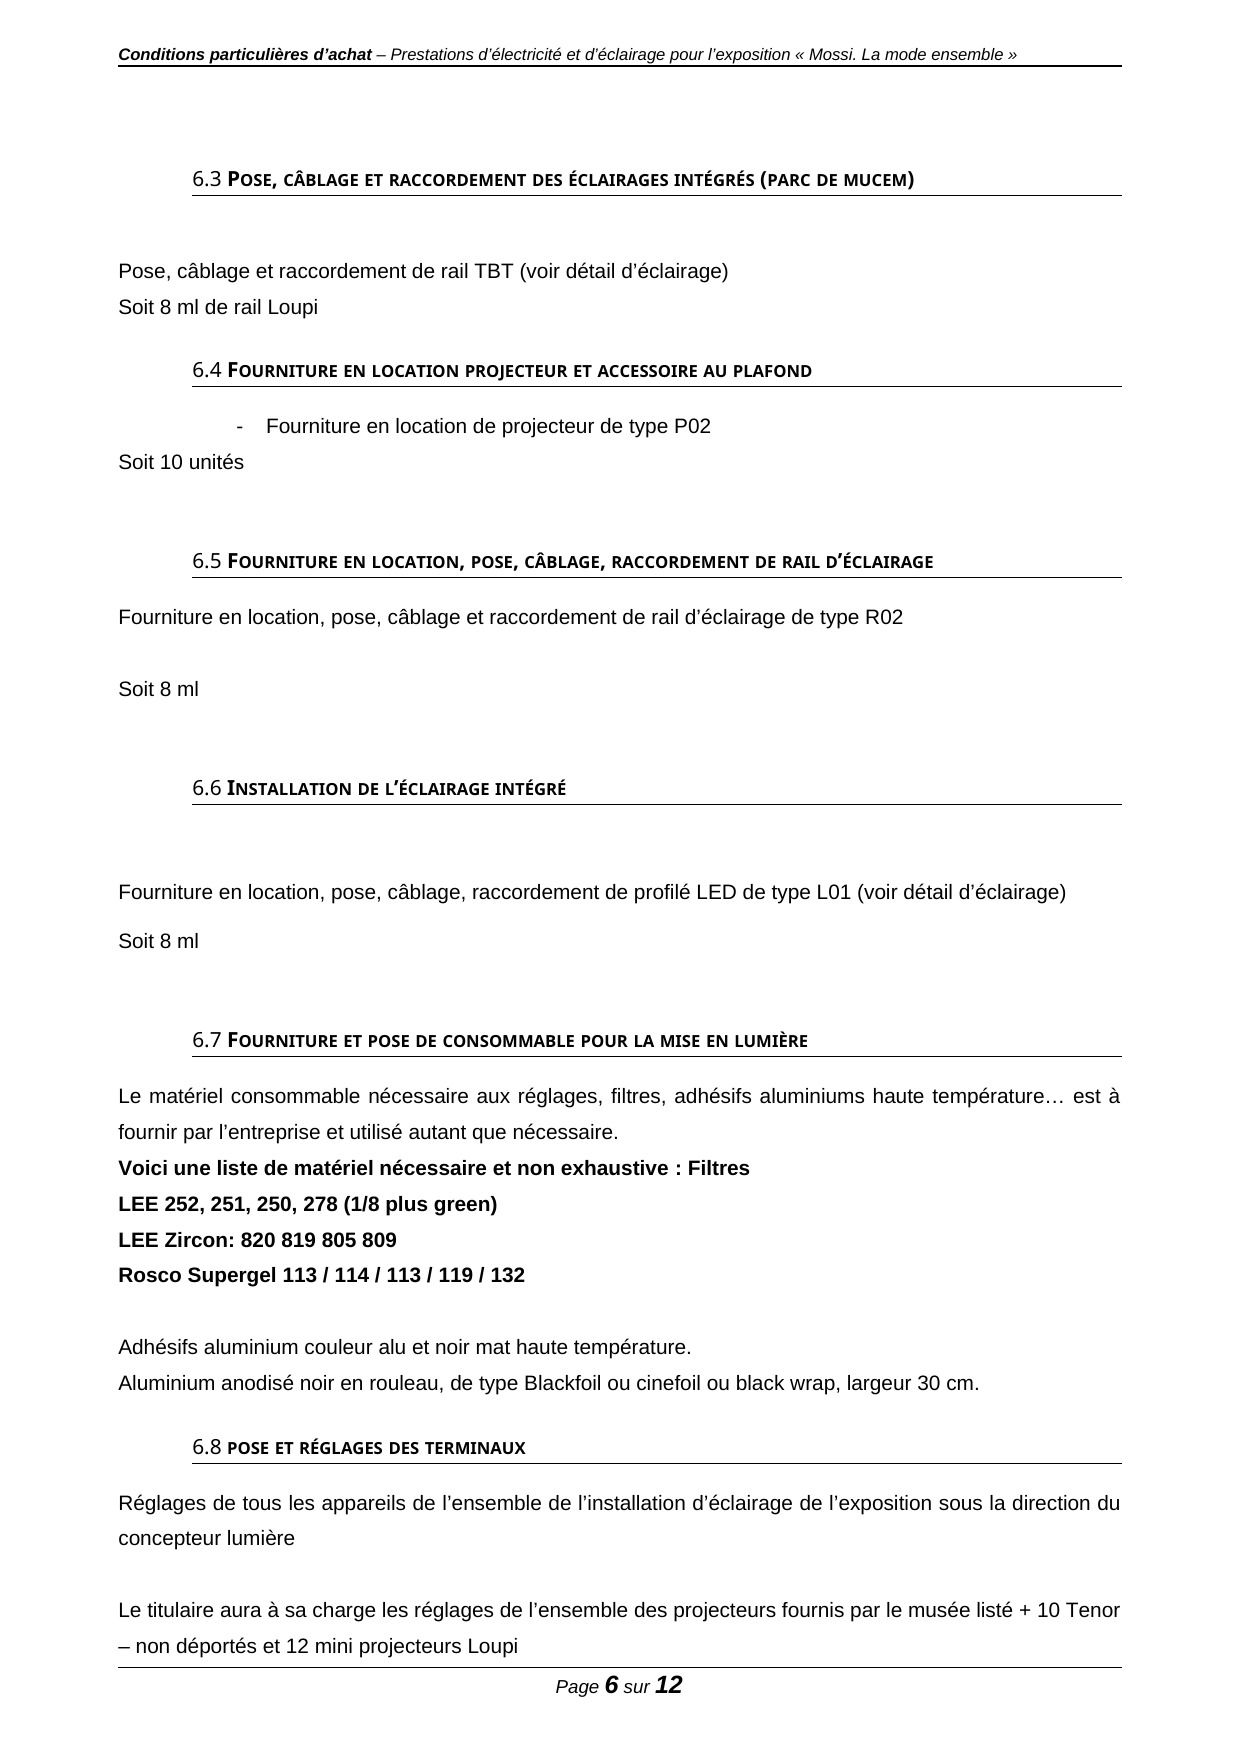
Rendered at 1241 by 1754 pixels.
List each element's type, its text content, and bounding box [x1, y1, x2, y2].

list Fourniture en location, pose, câblage et raccordement de rail d’éclairage de type R02 [118, 605, 1122, 629]
text Adhésifs aluminium couleur alu et noir mat haute température. [118, 1335, 1122, 1359]
list Fourniture en location de projecteur de type P02 [236, 414, 1122, 438]
text Pose, câblage et raccordement de rail TBT (voir détail d’éclairage) [118, 258, 1122, 282]
text LEE Zircon: 820 819 805 809 [118, 1227, 1122, 1251]
list Soit 10 unités [118, 449, 1122, 473]
subtitle Installation de l’éclairage intégré [192, 773, 1122, 804]
list Soit 8 ml [118, 677, 1122, 701]
text Le matériel consommable nécessaire aux réglages, filtres, adhésifs aluminiums haute température… est à fournir par l’entreprise et utilisé autant que nécessaire. [118, 1084, 1122, 1143]
subtitle Fourniture en location, pose, câblage, raccordement de profilé LED de type L01 (voir détail d’éclairage) [118, 880, 1122, 904]
subtitle Fourniture en location projecteur et accessoire au plafond [192, 355, 1122, 386]
subtitle pose et réglages des terminaux [192, 1432, 1122, 1463]
text LEE 252, 251, 250, 278 (1/8 plus green) [118, 1191, 1122, 1215]
text Le titulaire aura à sa charge les réglages de l’ensemble des projecteurs fournis par le musée listé + 10 Tenor – non déportés et 12 mini projecteurs Loupi [118, 1598, 1122, 1658]
subtitle Pose, câblage et raccordement des éclairages intégrés (parc de mucem) [192, 164, 1122, 195]
text Aluminium anodisé noir en rouleau, de type Blackfoil ou cinefoil ou black wrap, largeur 30 cm. [118, 1371, 1122, 1395]
text Soit 8 ml de rail Loupi [118, 294, 1122, 318]
subtitle Fourniture en location, pose, câblage, raccordement de rail d’éclairage [192, 546, 1122, 577]
text Réglages de tous les appareils de l’ensemble de l’installation d’éclairage de l’exposition sous la direction du concepteur lumière [118, 1490, 1122, 1550]
text Soit 8 ml [118, 928, 1122, 952]
subtitle Fourniture et pose de consommable pour la mise en lumière [192, 1025, 1122, 1056]
text Voici une liste de matériel nécessaire et non exhaustive : Filtres [118, 1156, 1122, 1179]
text Rosco Supergel 113 / 114 / 113 / 119 / 132 [118, 1263, 1122, 1287]
